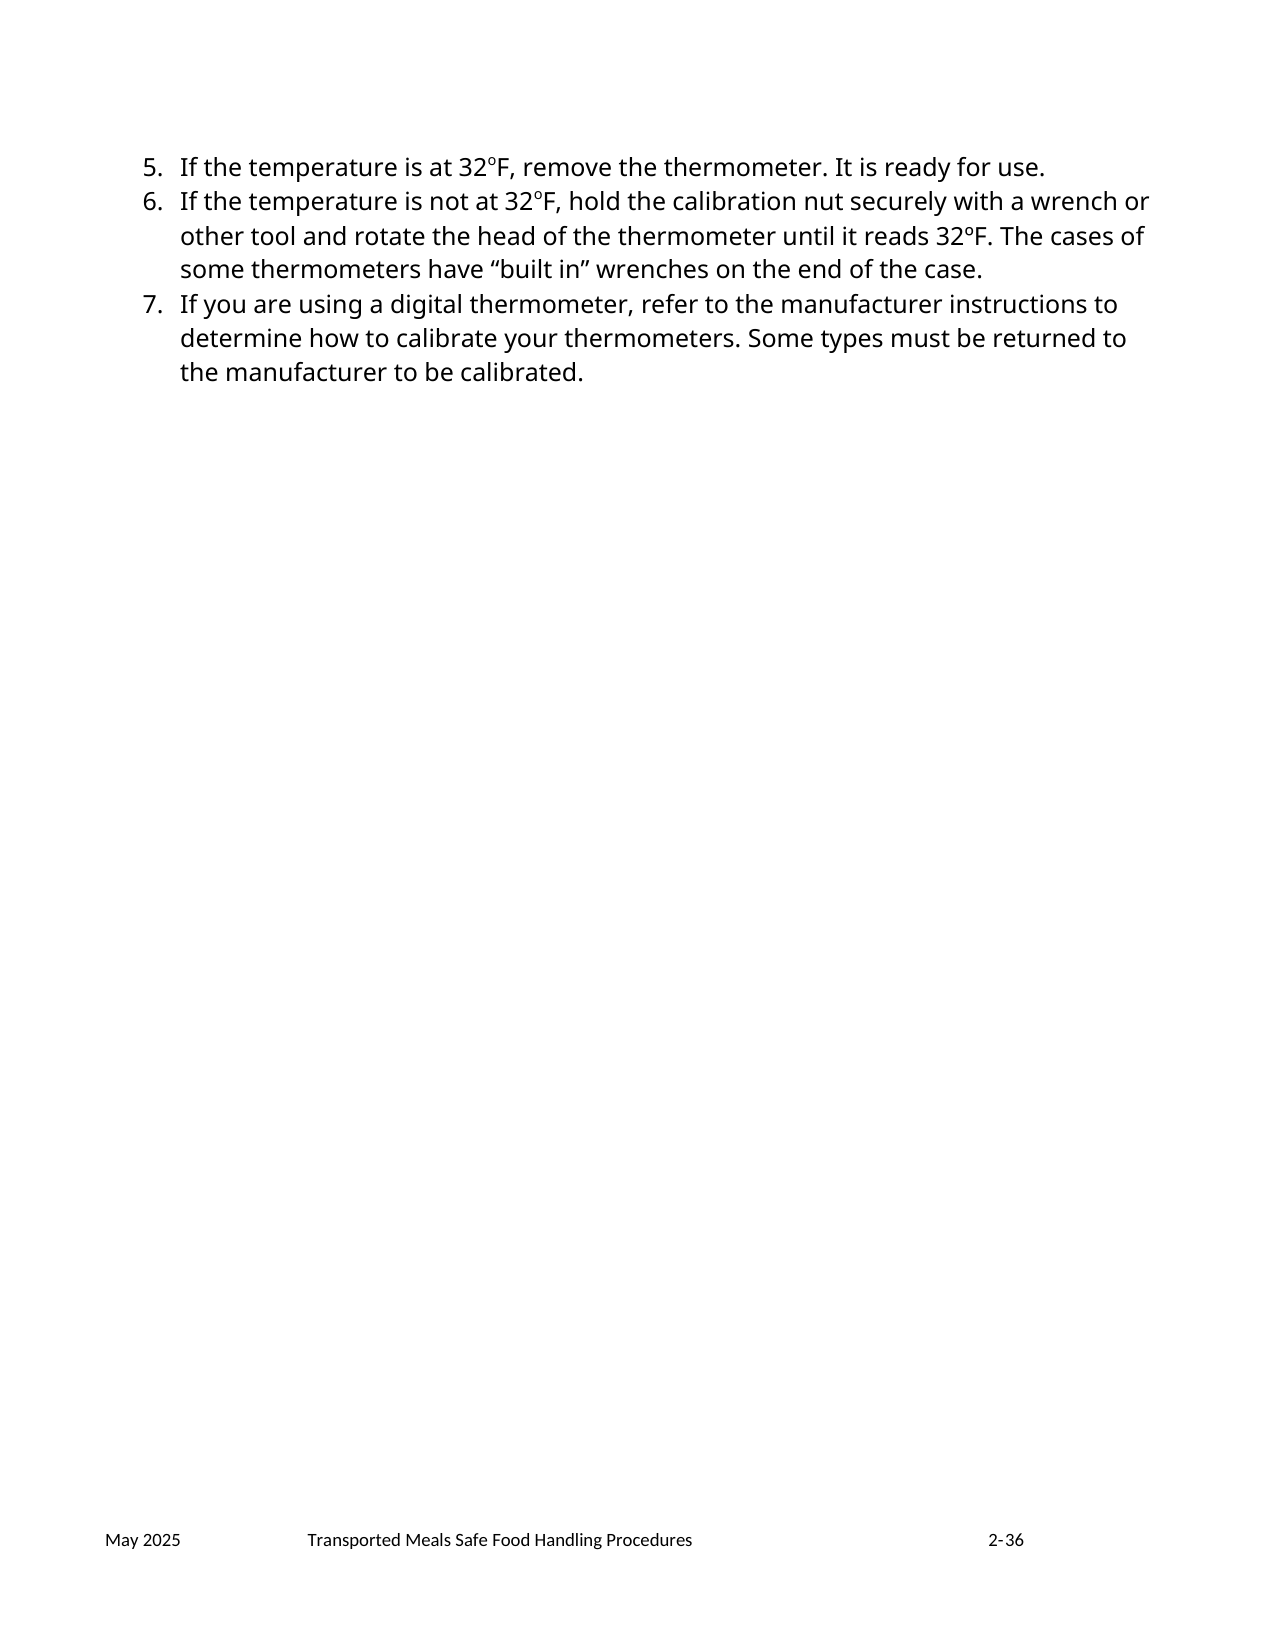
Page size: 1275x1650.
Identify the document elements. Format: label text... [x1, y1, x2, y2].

list If the temperature is at 32oF, remove the thermometer. It is ready for use. [142, 150, 1170, 184]
list If the temperature is not at 32oF, hold the calibration nut securely with a wrench or other tool and rotate the head of the thermometer until it reads 32ºF. The cases of some thermometers have “built in” wrenches on the end of the case. [142, 184, 1170, 286]
